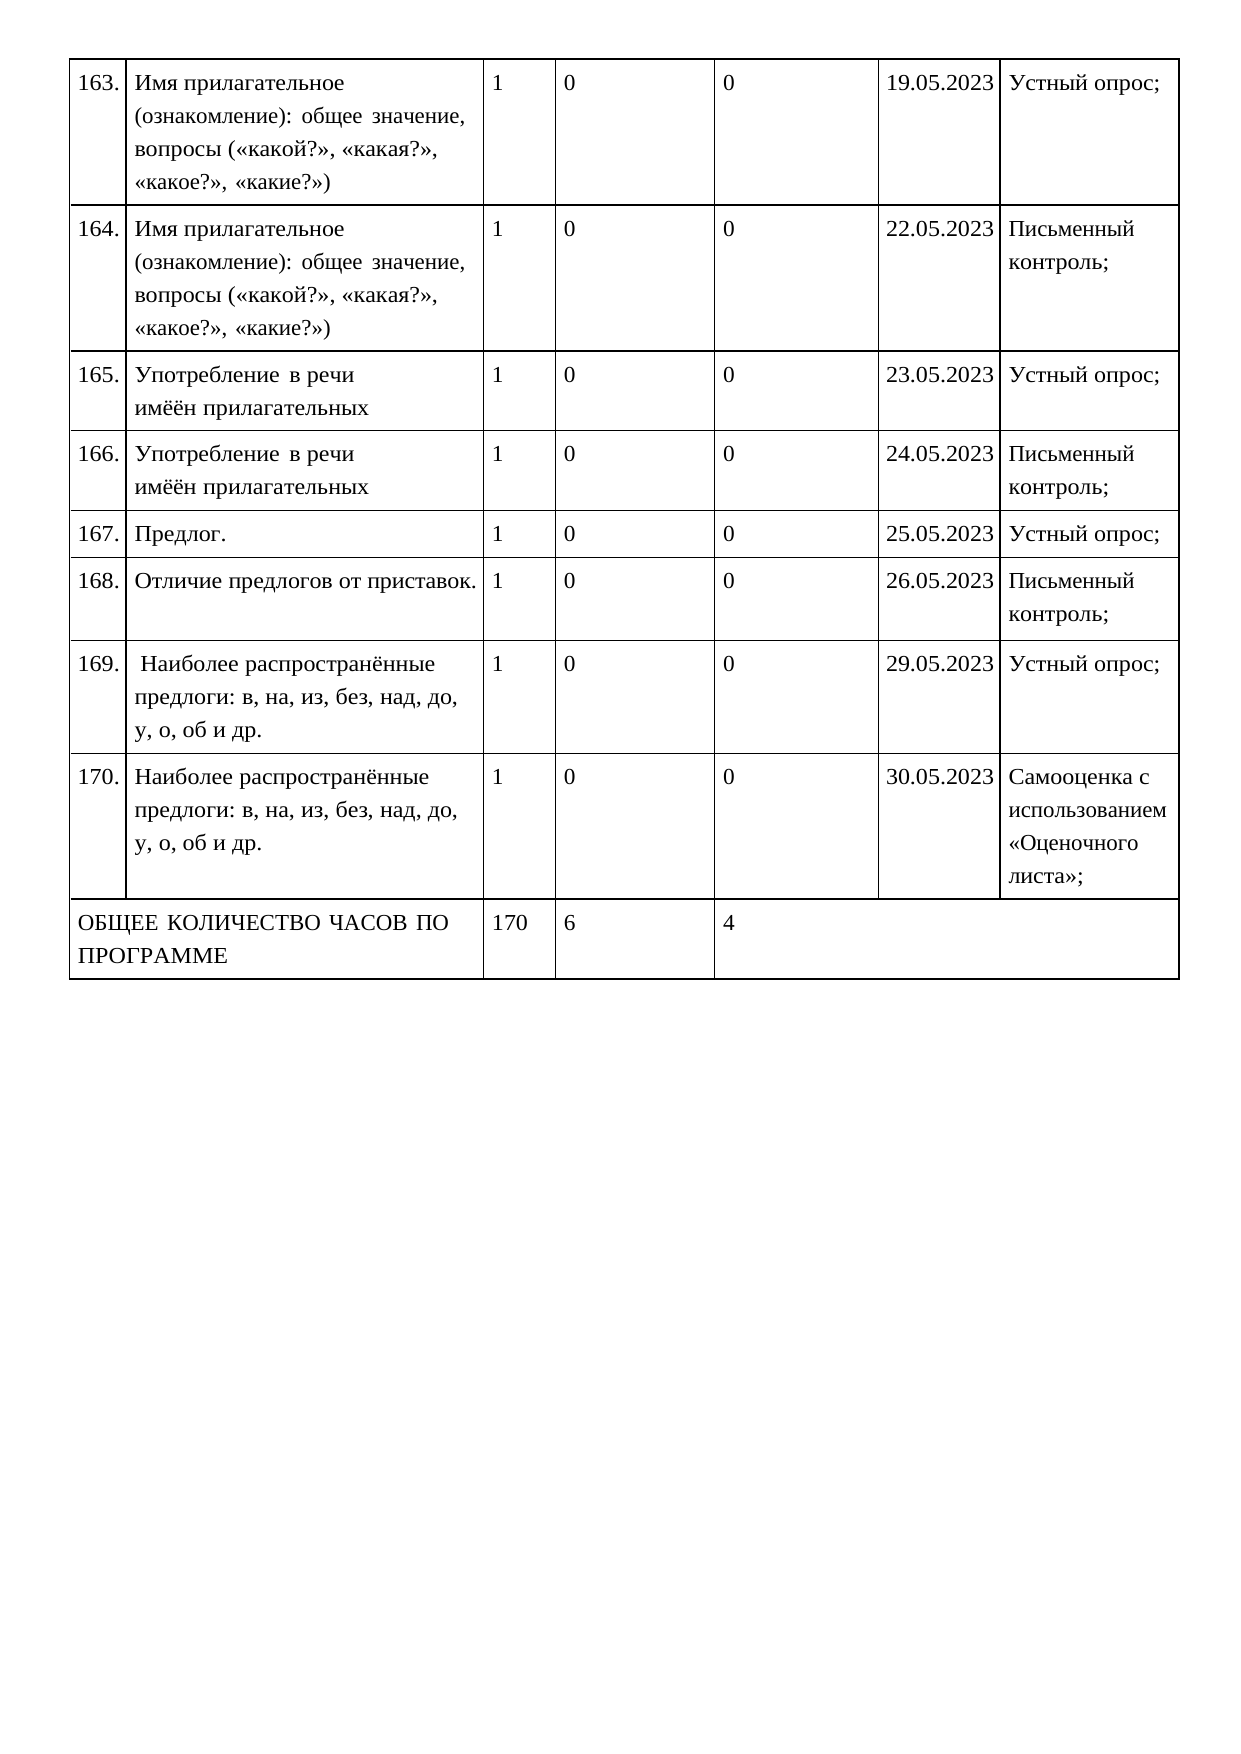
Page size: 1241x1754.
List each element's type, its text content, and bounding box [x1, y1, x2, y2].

table_cell Наиболее распространённые предлоги: в, на, из, без, над, до, у, о, об и др. [127, 641, 483, 752]
table_cell 169. [70, 641, 125, 752]
table_cell 0 [556, 641, 714, 752]
table_cell 1 [484, 206, 555, 350]
table_cell 23.05.2023 [879, 352, 999, 430]
table_cell 0 [556, 558, 714, 640]
table_cell Употребление в речи имёён прилагательных [127, 352, 483, 430]
table_cell 0 [556, 431, 714, 509]
table_cell 164. [70, 205, 125, 350]
table_cell 0 [715, 511, 878, 556]
table_header Устный опрос; [1001, 60, 1178, 204]
table_cell Письменный контроль; [1001, 558, 1178, 640]
table_cell Самооценка с использованием «Оценочного листа»; [1001, 754, 1178, 898]
table_cell 0 [715, 641, 878, 752]
table_cell 26.05.2023 [879, 558, 999, 640]
table_cell Наиболее распространённые предлоги: в, на, из, без, над, до, у, о, об и др. [127, 754, 483, 898]
table_cell 30.05.2023 [879, 754, 999, 898]
table_header 1 [484, 60, 555, 204]
table_cell 25.05.2023 [879, 511, 999, 556]
table_cell 0 [715, 206, 878, 350]
table_cell 165. [70, 351, 125, 430]
table_cell 1 [484, 431, 555, 509]
table_cell 167. [70, 511, 125, 556]
table_cell 1 [484, 352, 555, 430]
table_cell 166. [70, 431, 125, 509]
table_header 0 [556, 60, 714, 204]
table_cell 1 [484, 511, 555, 556]
table_header 163. [70, 60, 125, 204]
table_cell Устный опрос; [1001, 641, 1178, 752]
table_header 0 [715, 60, 878, 204]
table_cell 0 [715, 352, 878, 430]
table_cell 170 [484, 900, 555, 978]
table_cell Отличие предлогов от приставок. [127, 558, 483, 640]
table_cell 1 [484, 754, 555, 898]
table_cell ОБЩЕЕ КОЛИЧЕСТВО ЧАСОВ ПО ПРОГРАММЕ [70, 899, 483, 978]
table_cell 1 [484, 641, 555, 752]
table_cell Письменный контроль; [1001, 431, 1178, 509]
table_cell Письменный контроль; [1001, 206, 1178, 350]
table_cell 4 [715, 900, 1178, 978]
table_cell 29.05.2023 [879, 641, 999, 752]
table_cell 170. [70, 754, 125, 898]
table_cell 1 [484, 558, 555, 640]
table_cell 0 [556, 511, 714, 556]
table_cell 168. [70, 558, 125, 640]
table_header 19.05.2023 [879, 60, 999, 204]
table_cell 0 [715, 754, 878, 898]
table_cell Устный опрос; [1001, 352, 1178, 430]
table_cell Имя прилагательное (ознакомление): общее значение, вопросы («какой?», «какая?», «какое?», «какие?») [127, 206, 483, 350]
table_cell Предлог. [127, 511, 483, 556]
table_cell 0 [715, 431, 878, 509]
table_cell 0 [715, 558, 878, 640]
table_cell 6 [556, 900, 714, 978]
table_cell 24.05.2023 [879, 431, 999, 509]
table_cell 0 [556, 206, 714, 350]
table_header Имя прилагательное (ознакомление): общее значение, вопросы («какой?», «какая?», «какое?», «какие?») [127, 60, 483, 204]
table_cell Употребление в речи имёён прилагательных [127, 431, 483, 509]
table_cell 0 [556, 352, 714, 430]
table_cell Устный опрос; [1001, 511, 1178, 556]
table_cell 0 [556, 754, 714, 898]
table_cell 22.05.2023 [879, 206, 999, 350]
